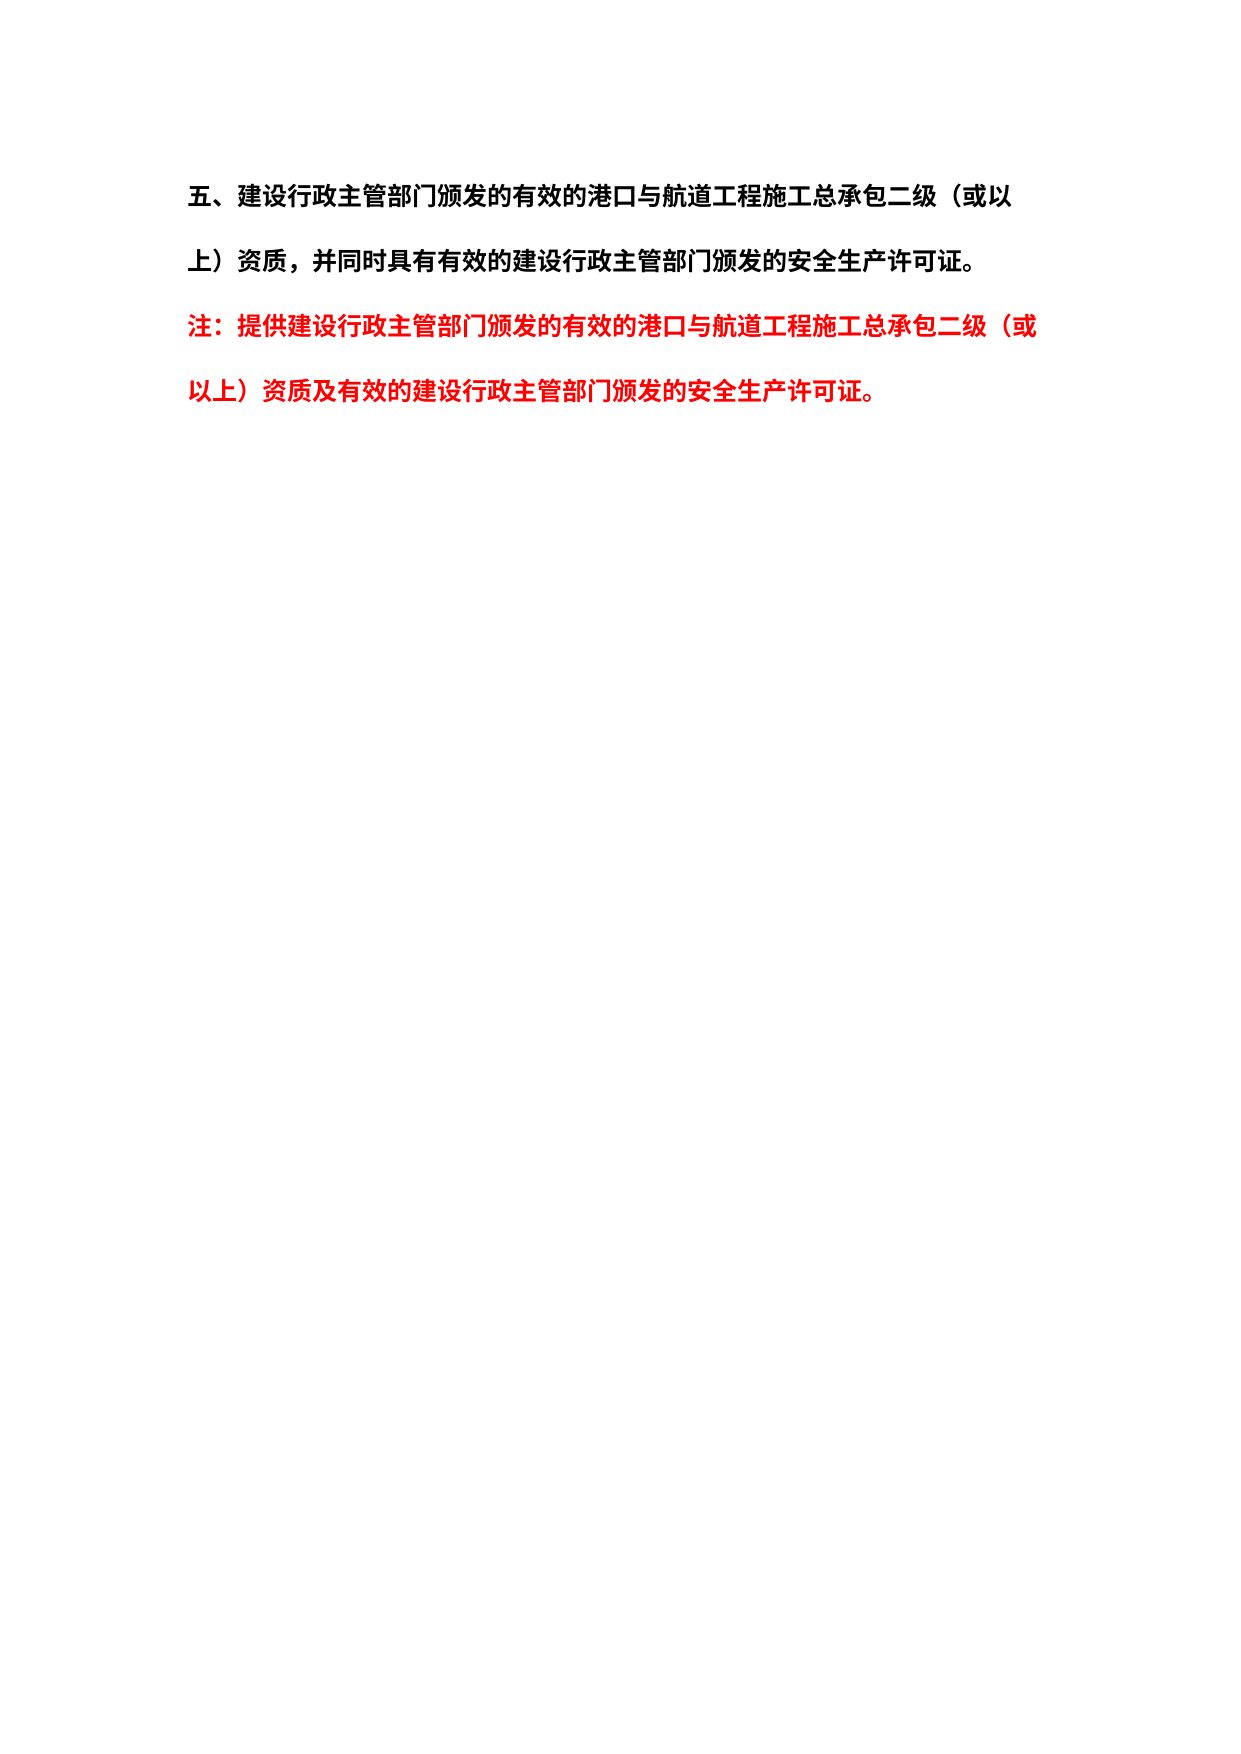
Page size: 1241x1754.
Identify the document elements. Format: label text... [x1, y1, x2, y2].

text 注：提供建设行政主管部门颁发的有效的港口与航道工程施工总承包二级（或以上）资质及有效的建设行政主管部门颁发的安全生产许可证。 [187, 292, 1053, 422]
text 五、建设行政主管部门颁发的有效的港口与航道工程施工总承包二级（或以上）资质，并同时具有有效的建设行政主管部门颁发的安全生产许可证。 [187, 162, 1053, 292]
